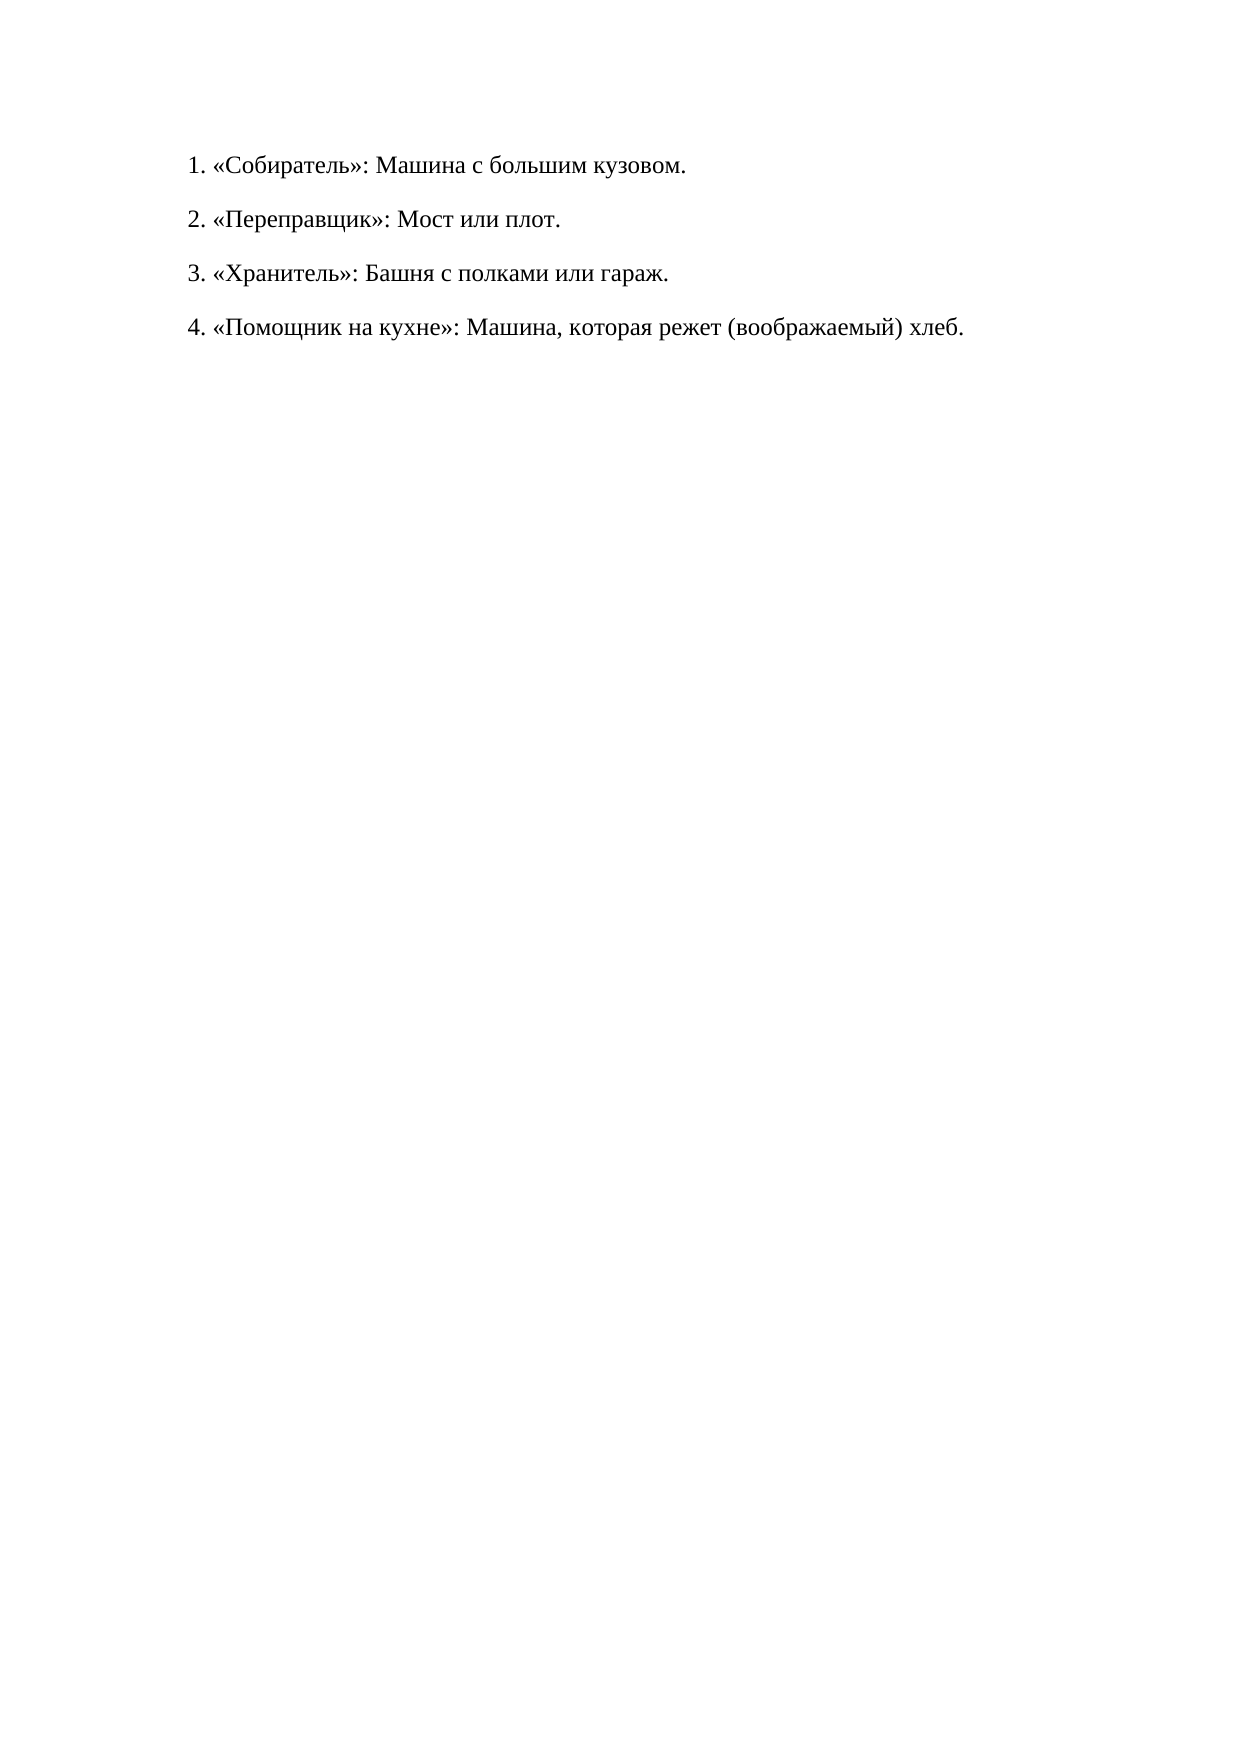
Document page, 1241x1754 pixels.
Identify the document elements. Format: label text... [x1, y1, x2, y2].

text 2. «Переправщик»: Мост или плот. [187, 204, 1053, 233]
text 3. «Хранитель»: Башня с полками или гараж. [187, 258, 1053, 286]
text 1. «Собиратель»: Машина с большим кузовом. [187, 150, 1053, 179]
text 4. «Помощник на кухне»: Машина, которая режет (воображаемый) хлеб. [187, 312, 1053, 340]
